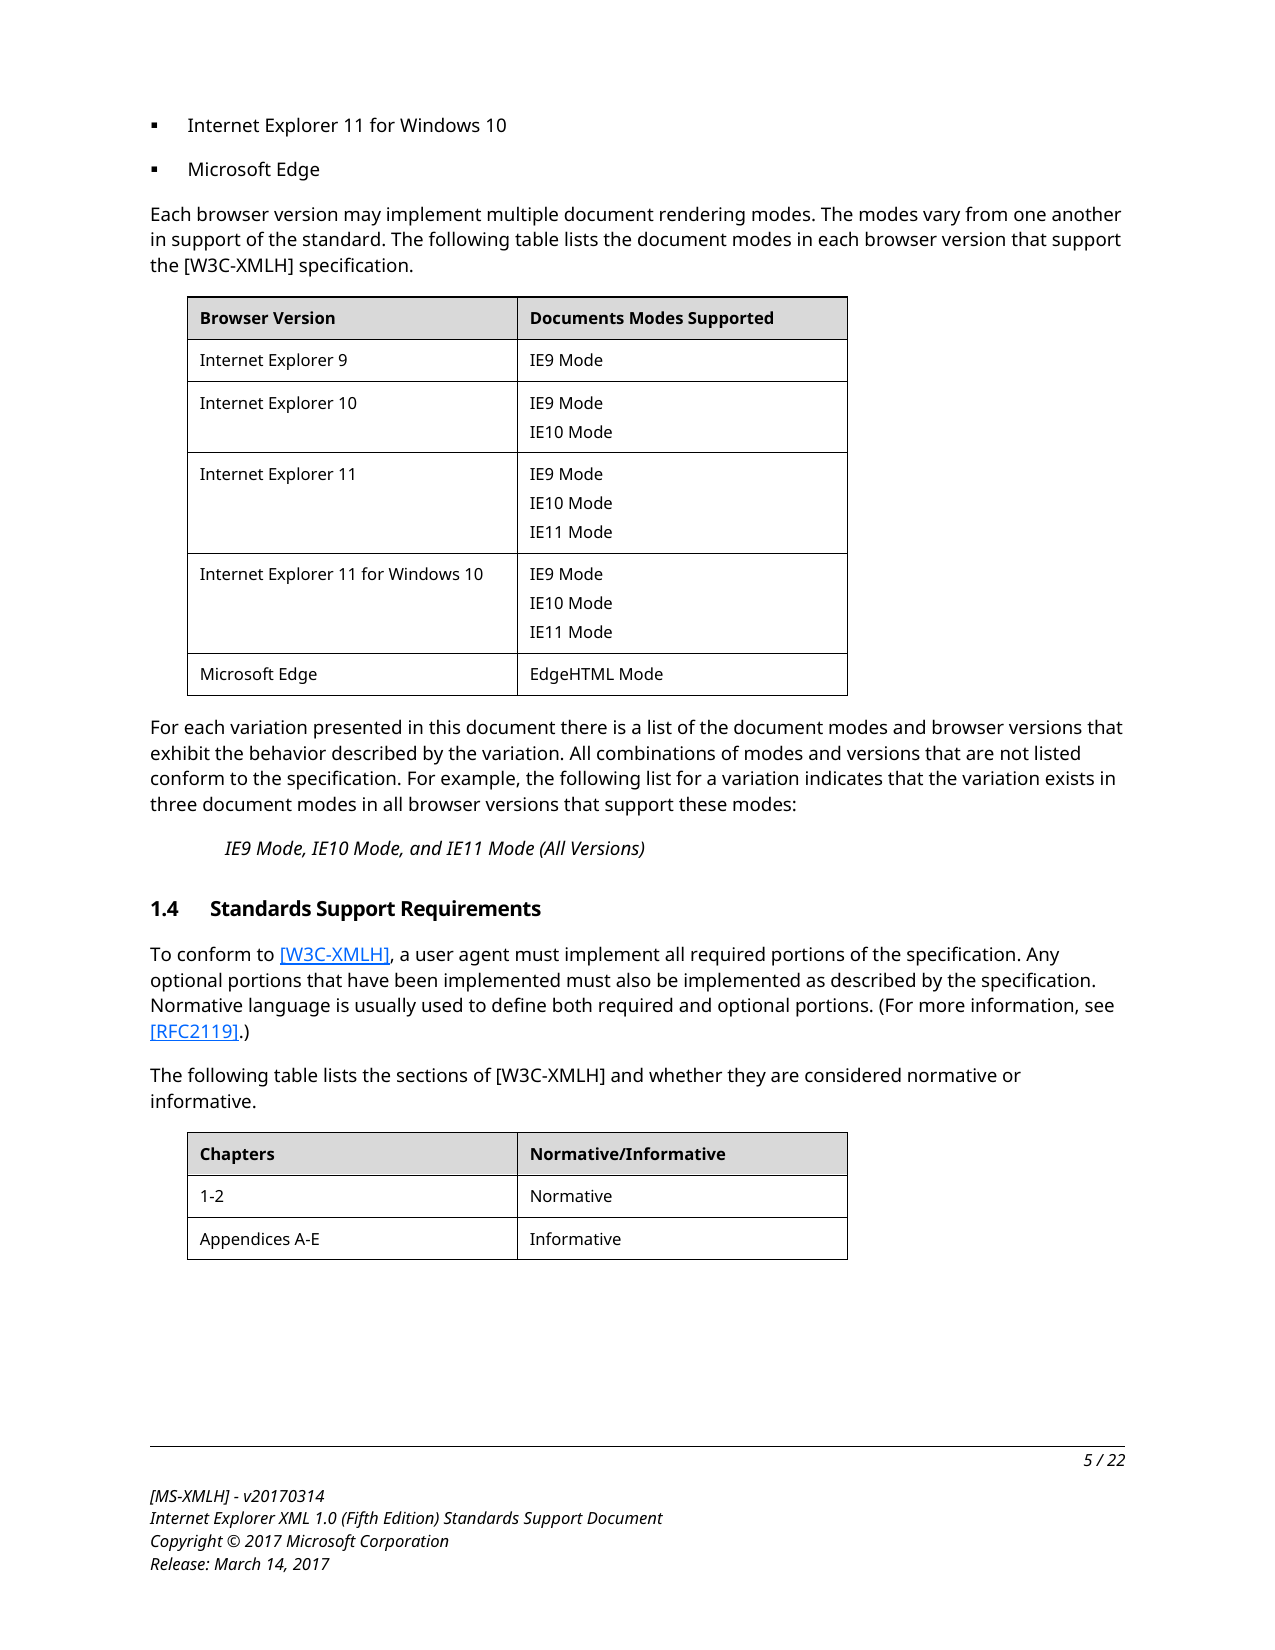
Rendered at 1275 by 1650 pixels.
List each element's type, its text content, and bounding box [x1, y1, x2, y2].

table_cell IE9 Mode IE10 Mode IE11 Mode [518, 554, 847, 653]
table_cell IE9 Mode IE10 Mode IE11 Mode [518, 453, 847, 552]
text Each browser version may implement multiple document rendering modes. The modes vary from one another in support of the standard. The following table lists the document modes in each browser version that support the [W3C-XMLH] specification. [150, 201, 1125, 278]
text The following table lists the sections of [W3C-XMLH] and whether they are considered normative or informative. [150, 1062, 1125, 1113]
list Internet Explorer 11 for Windows 10 [150, 112, 1125, 138]
table_cell IE9 Mode IE10 Mode [518, 382, 847, 452]
subtitle Standards Support Requirements [150, 894, 1125, 923]
table_cell Informative [518, 1218, 847, 1259]
table_cell 1-2 [188, 1176, 517, 1217]
table_cell Microsoft Edge [188, 654, 517, 695]
table_header Chapters [188, 1133, 517, 1174]
text For each variation presented in this document there is a list of the document modes and browser versions that exhibit the behavior described by the variation. All combinations of modes and versions that are not listed conform to the specification. For example, the following list for a variation indicates that the variation exists in three document modes in all browser versions that support these modes: [150, 715, 1125, 817]
table_header Browser Version [188, 298, 517, 339]
table_cell Internet Explorer 11 [188, 453, 517, 552]
table_cell Appendices A-E [188, 1218, 517, 1259]
table_cell IE9 Mode [518, 340, 847, 381]
table_cell EdgeHTML Mode [518, 654, 847, 695]
table_cell Internet Explorer 10 [188, 382, 517, 452]
table_cell Internet Explorer 9 [188, 340, 517, 381]
table_header Documents Modes Supported [518, 298, 847, 339]
table_cell Normative [518, 1176, 847, 1217]
text To conform to [W3C-XMLH], a user agent must implement all required portions of the specification. Any optional portions that have been implemented must also be implemented as described by the specification. Normative language is usually used to define both required and optional portions. (For more information, see [RFC2119].) [150, 942, 1125, 1044]
table_cell Internet Explorer 11 for Windows 10 [188, 554, 517, 653]
table_header Normative/Informative [518, 1133, 847, 1174]
list Microsoft Edge [150, 157, 1125, 182]
text IE9 Mode, IE10 Mode, and IE11 Mode (All Versions) [225, 836, 1125, 861]
